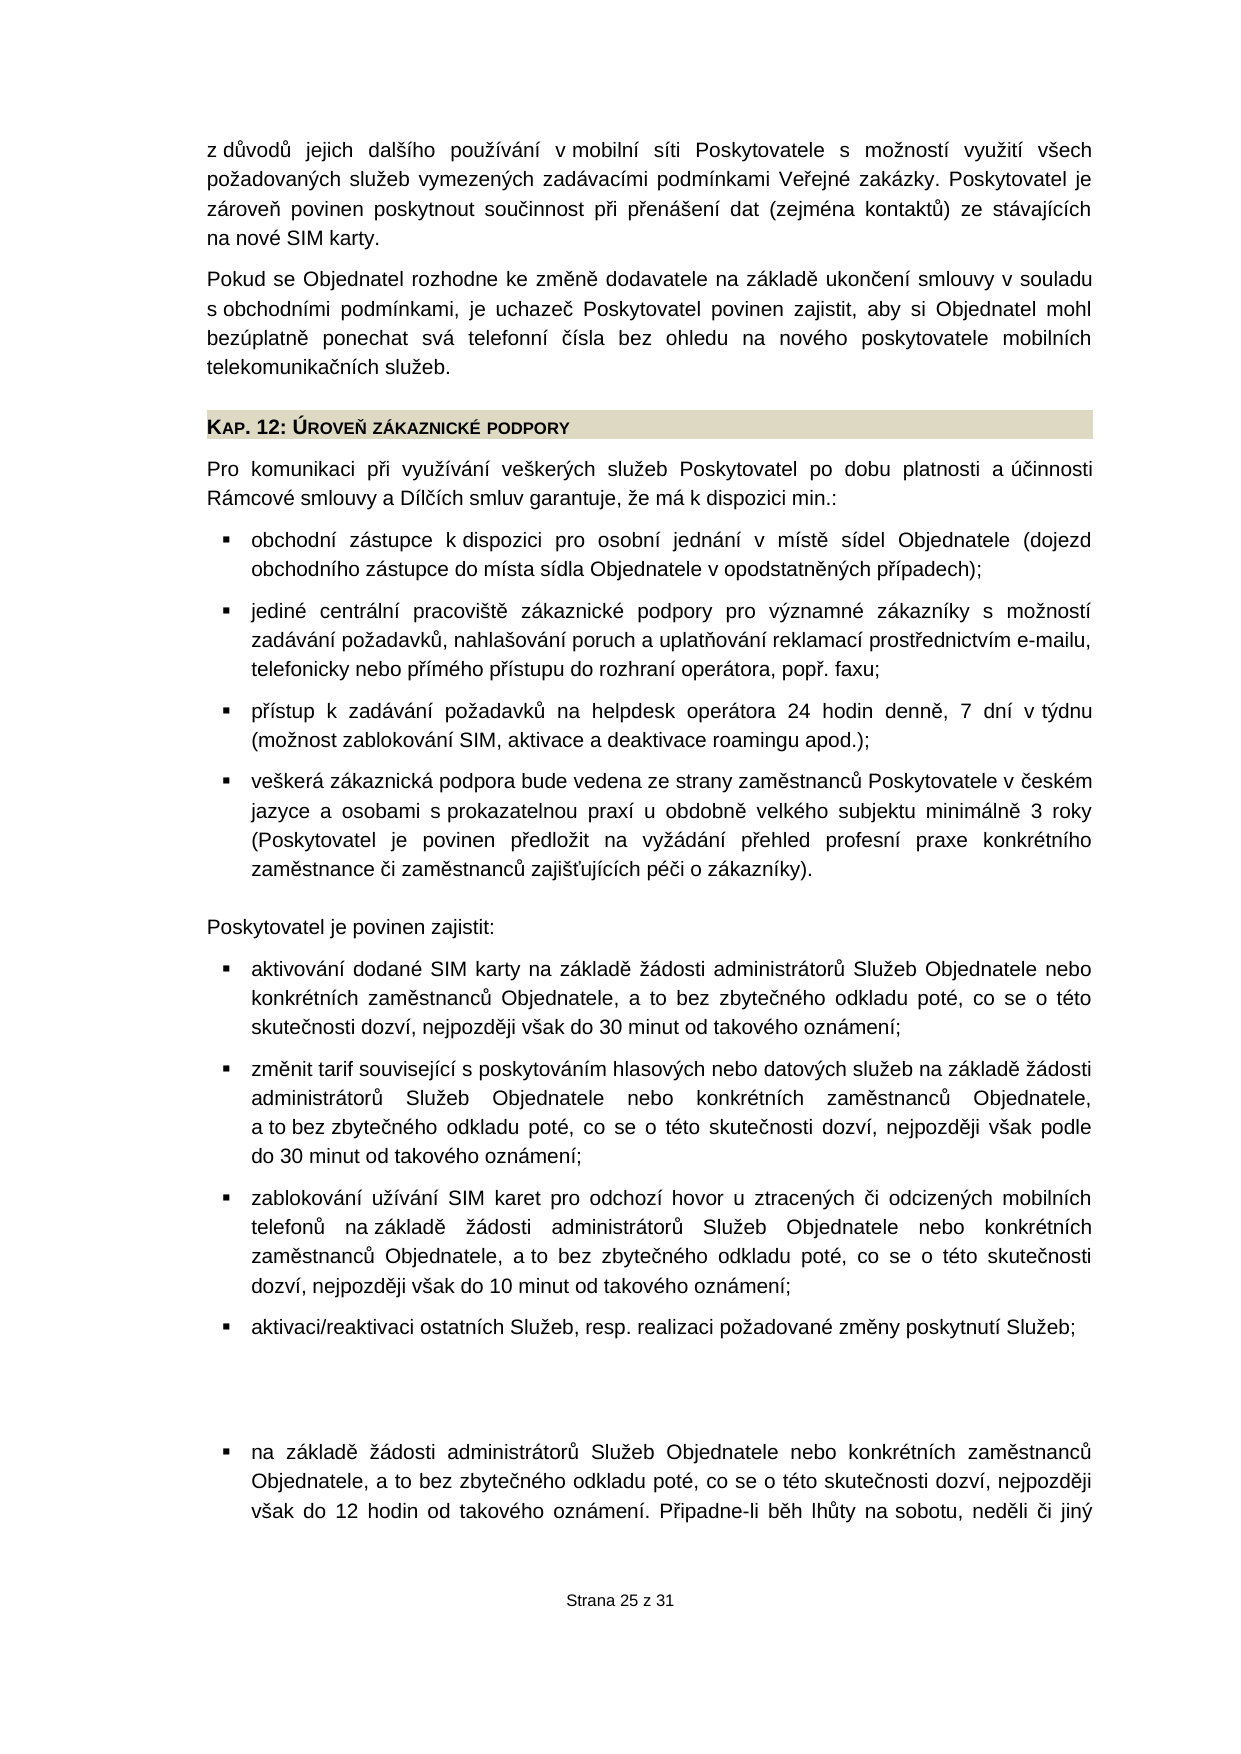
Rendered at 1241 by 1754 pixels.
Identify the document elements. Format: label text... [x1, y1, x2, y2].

text Pro komunikaci při využívání veškerých služeb Poskytovatel po dobu platnosti a účinnosti Rámcové smlouvy a Dílčích smluv garantuje, že má k dispozici min.: [207, 452, 1093, 510]
list přístup k zadávání požadavků na helpdesk operátora 24 hodin denně, 7 dní v týdnu (možnost zablokování SIM, aktivace a deaktivace roamingu apod.); [221, 693, 1093, 752]
list jediné centrální pracoviště zákaznické podpory pro významné zákazníky s možností zadávání požadavků, nahlašování poruch a uplatňování reklamací prostřednictvím e-mailu, telefonicky nebo přímého přístupu do rozhraní operátora, popř. faxu; [221, 593, 1093, 681]
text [207, 133, 1093, 249]
list obchodní zástupce k dispozici pro osobní jednání v místě sídel Objednatele (dojezd obchodního zástupce do místa sídla Objednatele v opodstatněných případech); [221, 522, 1093, 581]
list změnit tarif související s poskytováním hlasových nebo datových služeb na základě žádosti administrátorů Služeb Objednatele nebo konkrétních zaměstnanců Objednatele, a to bez zbytečného odkladu poté, co se o této skutečnosti dozví, nejpozději však podle do 30 minut od takového oznámení; [221, 1052, 1093, 1168]
list aktivaci/reaktivaci ostatních Služeb, resp. realizaci požadované změny poskytnutí Služeb; [221, 1310, 1093, 1339]
text Poskytovatel je povinen zajistit: [207, 910, 1093, 939]
list zablokování užívání SIM karet pro odchozí hovor u ztracených či odcizených mobilních telefonů na základě žádosti administrátorů Služeb Objednatele nebo konkrétních zaměstnanců Objednatele, a to bez zbytečného odkladu poté, co se o této skutečnosti dozví, nejpozději však do 10 minut od takového oznámení; [221, 1181, 1093, 1297]
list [221, 1435, 1093, 1522]
text Kap. 12: Úroveň zákaznické podpory [207, 410, 1093, 439]
list aktivování dodané SIM karty na základě žádosti administrátorů Služeb Objednatele nebo konkrétních zaměstnanců Objednatele, a to bez zbytečného odkladu poté, co se o této skutečnosti dozví, nejpozději však do 30 minut od takového oznámení; [221, 952, 1093, 1039]
text Pokud se Objednatel rozhodne ke změně dodavatele na základě ukončení smlouvy v souladu s obchodními podmínkami, je uchazeč Poskytovatel povinen zajistit, aby si Objednatel mohl bezúplatně ponechat svá telefonní čísla bez ohledu na nového poskytovatele mobilních telekomunikačních služeb. [207, 262, 1093, 379]
list veškerá zákaznická podpora bude vedena ze strany zaměstnanců Poskytovatele v českém jazyce a osobami s prokazatelnou praxí u obdobně velkého subjektu minimálně 3 roky (Poskytovatel je povinen předložit na vyžádání přehled profesní praxe konkrétního zaměstnance či zaměstnanců zajišťujících péči o zákazníky). [221, 764, 1093, 881]
